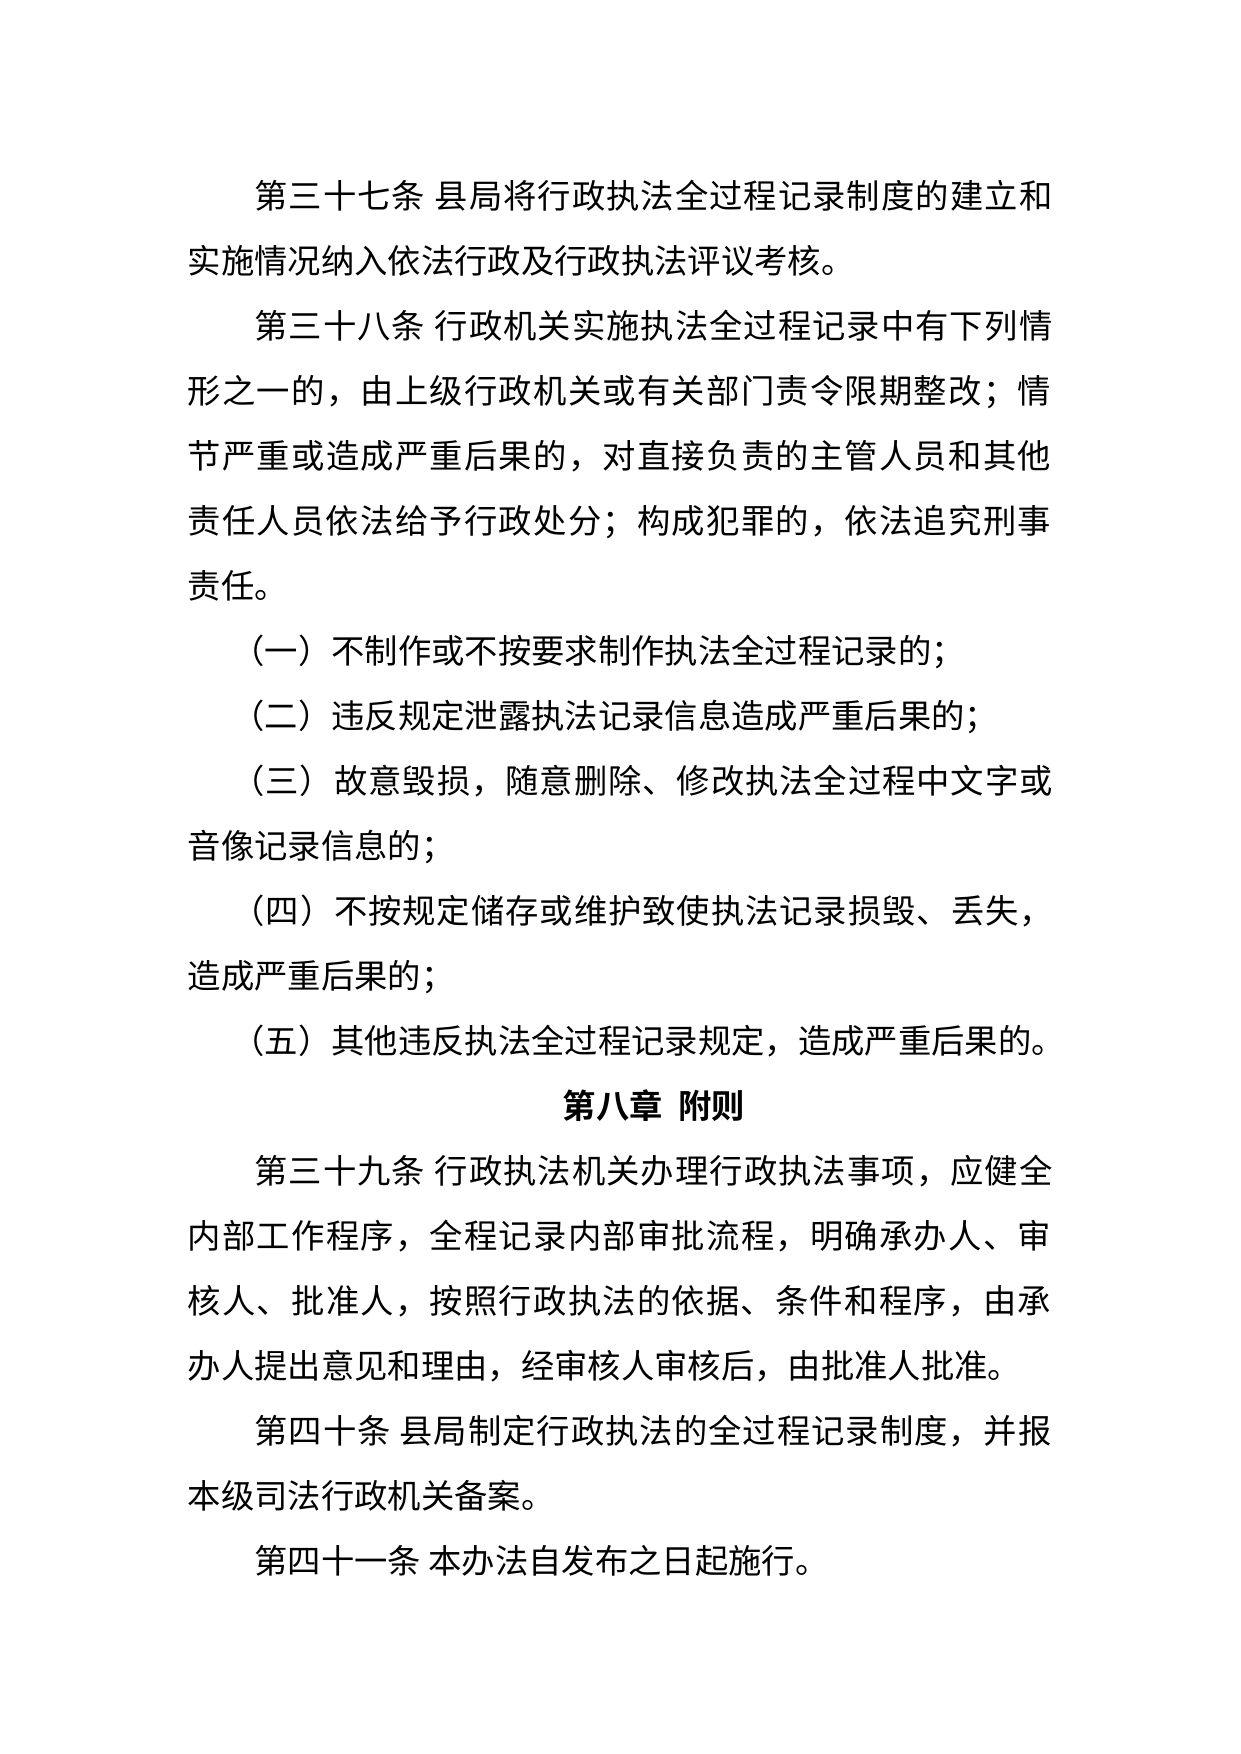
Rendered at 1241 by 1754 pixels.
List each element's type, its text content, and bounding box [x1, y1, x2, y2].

text （一）不制作或不按要求制作执法全过程记录的； [187, 617, 1053, 682]
text 第四十一条 本办法自发布之日起施行。 [187, 1527, 1053, 1592]
text （四）不按规定储存或维护致使执法记录损毁、丢失，造成严重后果的； [187, 877, 1053, 1007]
text （三）故意毁损，随意删除、修改执法全过程中文字或音像记录信息的； [187, 747, 1053, 877]
text 第三十八条 行政机关实施执法全过程记录中有下列情形之一的，由上级行政机关或有关部门责令限期整改；情节严重或造成严重后果的，对直接负责的主管人员和其他责任人员依法给予行政处分；构成犯罪的，依法追究刑事责任。 [187, 292, 1053, 617]
text （五）其他违反执法全过程记录规定，造成严重后果的。 [187, 1007, 1053, 1072]
text （二）违反规定泄露执法记录信息造成严重后果的； [187, 682, 1053, 747]
text 第八章 附则 [187, 1072, 1053, 1137]
text 第三十九条 行政执法机关办理行政执法事项，应健全内部工作程序，全程记录内部审批流程，明确承办人、审核人、批准人，按照行政执法的依据、条件和程序，由承办人提出意见和理由，经审核人审核后，由批准人批准。 [187, 1137, 1053, 1397]
text 第四十条 县局制定行政执法的全过程记录制度，并报本级司法行政机关备案。 [187, 1397, 1053, 1527]
text 第三十七条 县局将行政执法全过程记录制度的建立和实施情况纳入依法行政及行政执法评议考核。 [187, 162, 1053, 292]
